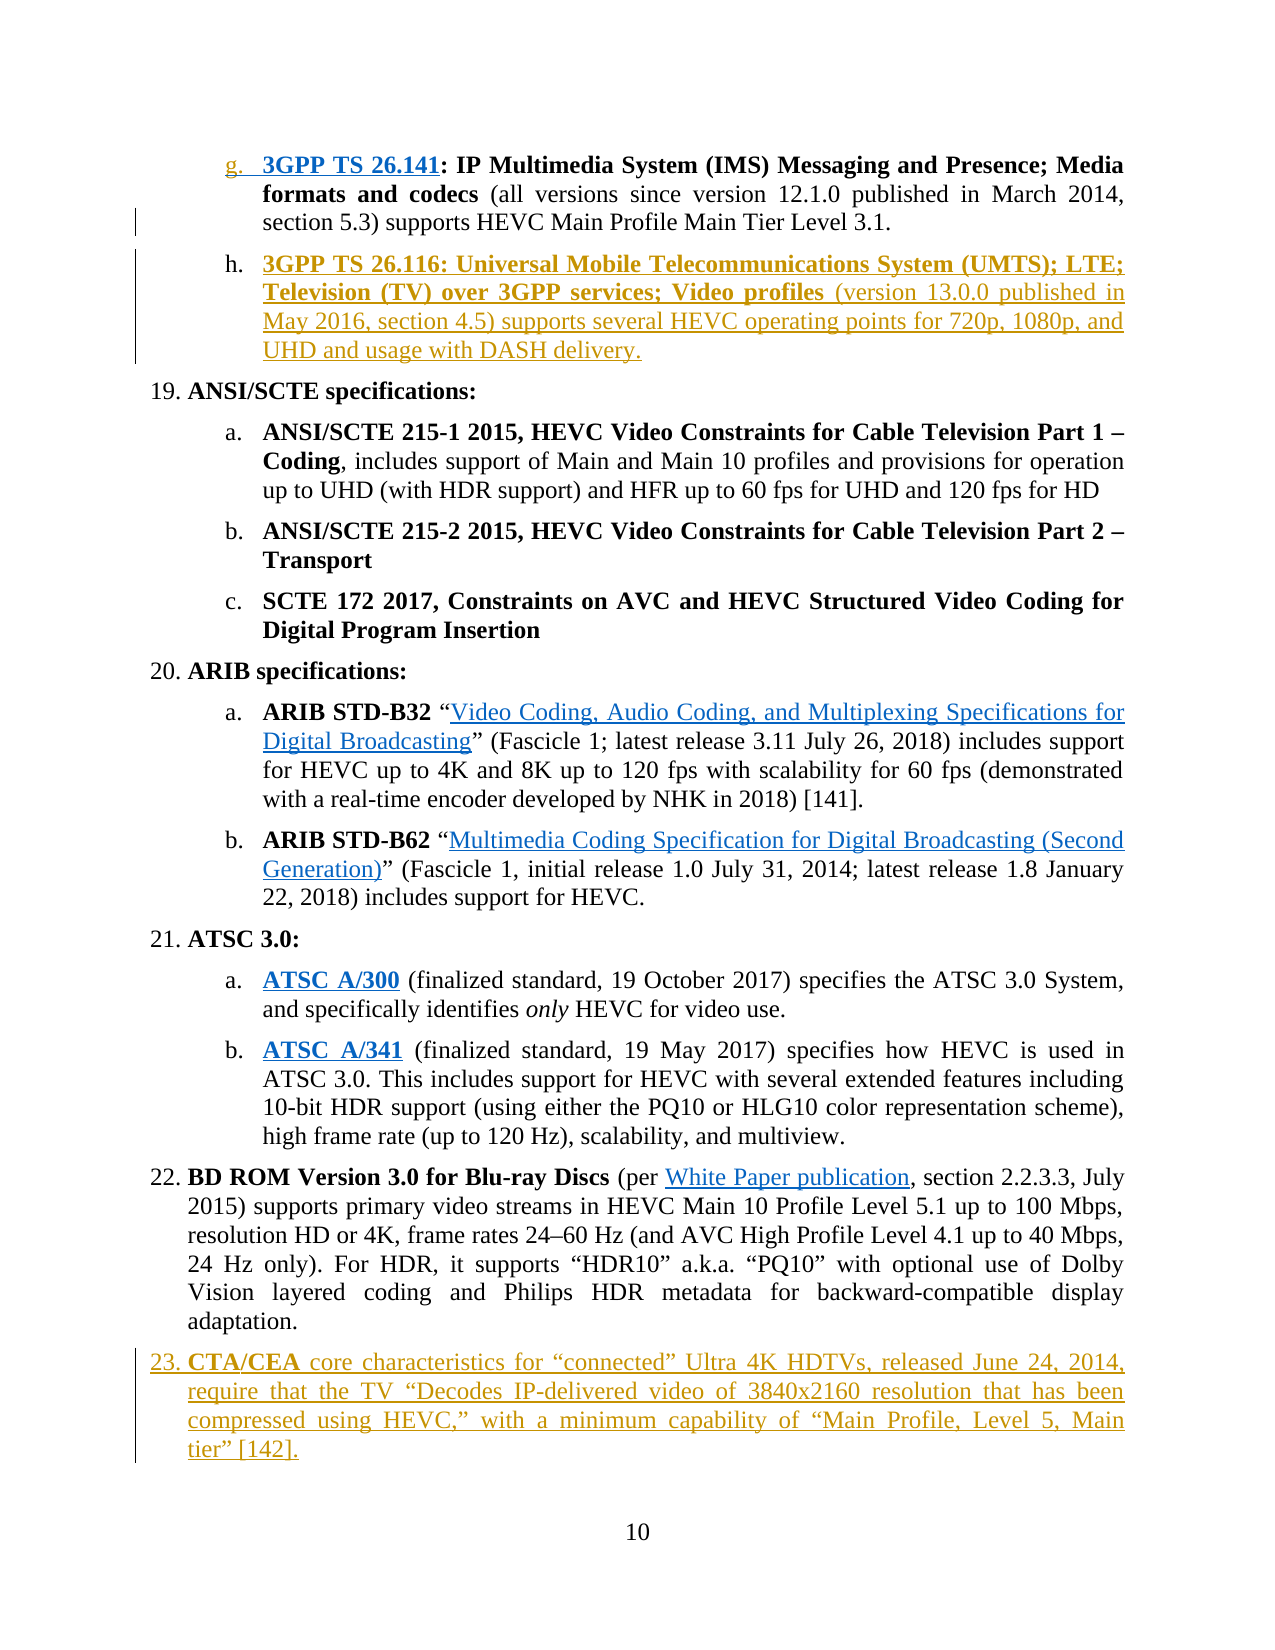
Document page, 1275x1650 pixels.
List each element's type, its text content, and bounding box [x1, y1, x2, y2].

list ANSI/SCTE 215-1 2015, HEVC Video Constraints for Cable Television Part 1 – Coding, includes support of Main and Main 10 profiles and provisions for operation up to UHD (with HDR support) and HFR up to 60 fps for UHD and 120 fps for HD [225, 417, 1125, 504]
list ANSI/SCTE specifications: [150, 376, 1125, 405]
list SCTE 172 2017, Constraints on AVC and HEVC Structured Video Coding for Digital Program Insertion [225, 586, 1125, 644]
list ATSC 3.0: [150, 924, 1125, 952]
list ARIB specifications: [150, 656, 1125, 685]
list ATSC A/341 (finalized standard, 19 May 2017) specifies how HEVC is used in ATSC 3.0. This includes support for HEVC with several extended features including 10-bit HDR support (using either the PQ10 or HLG10 color representation scheme), high frame rate (up to 120 Hz), scalability, and multiview. [225, 1035, 1125, 1150]
list ARIB STD-B62 “Multimedia Coding Specification for Digital Broadcasting (Second Generation)” (Fascicle 1, initial release 1.0 July 31, 2014; latest release 1.8 January 22, 2018) includes support for HEVC. [225, 825, 1125, 911]
list ANSI/SCTE 215-2 2015, HEVC Video Constraints for Cable Television Part 2 – Transport [225, 516, 1125, 574]
list ATSC A/300 (finalized standard, 19 October 2017) specifies the ATSC 3.0 System, and specifically identifies only HEVC for video use. [225, 965, 1125, 1022]
list 3GPP TS 26.141: IP Multimedia System (IMS) Messaging and Presence; Media formats and codecs (all versions since version 12.1.0 published in March 2014, section 5.3) supports HEVC Main Profile Main Tier Level 3.1. [225, 150, 1125, 236]
list ARIB STD-B32 “Video Coding, Audio Coding, and Multiplexing Specifications for Digital Broadcasting” (Fascicle 1; latest release 3.11 July 26, 2018) includes support for HEVC up to 4K and 8K up to 120 fps with scalability for 60 fps (demonstrated with a real-time encoder developed by NHK in 2018) [141]. [225, 697, 1125, 812]
list BD ROM Version 3.0 for Blu-ray Discs (per White Paper publication, section 2.2.3.3, July 2015) supports primary video streams in HEVC Main 10 Profile Level 5.1 up to 100 Mbps, resolution HD or 4K, frame rates 24–60 Hz (and AVC High Profile Level 4.1 up to 40 Mbps, 24 Hz only). For HDR, it supports “HDR10” a.k.a. “PQ10” with optional use of Dolby Vision layered coding and Philips HDR metadata for backward-compatible display adaptation. [150, 1162, 1125, 1335]
